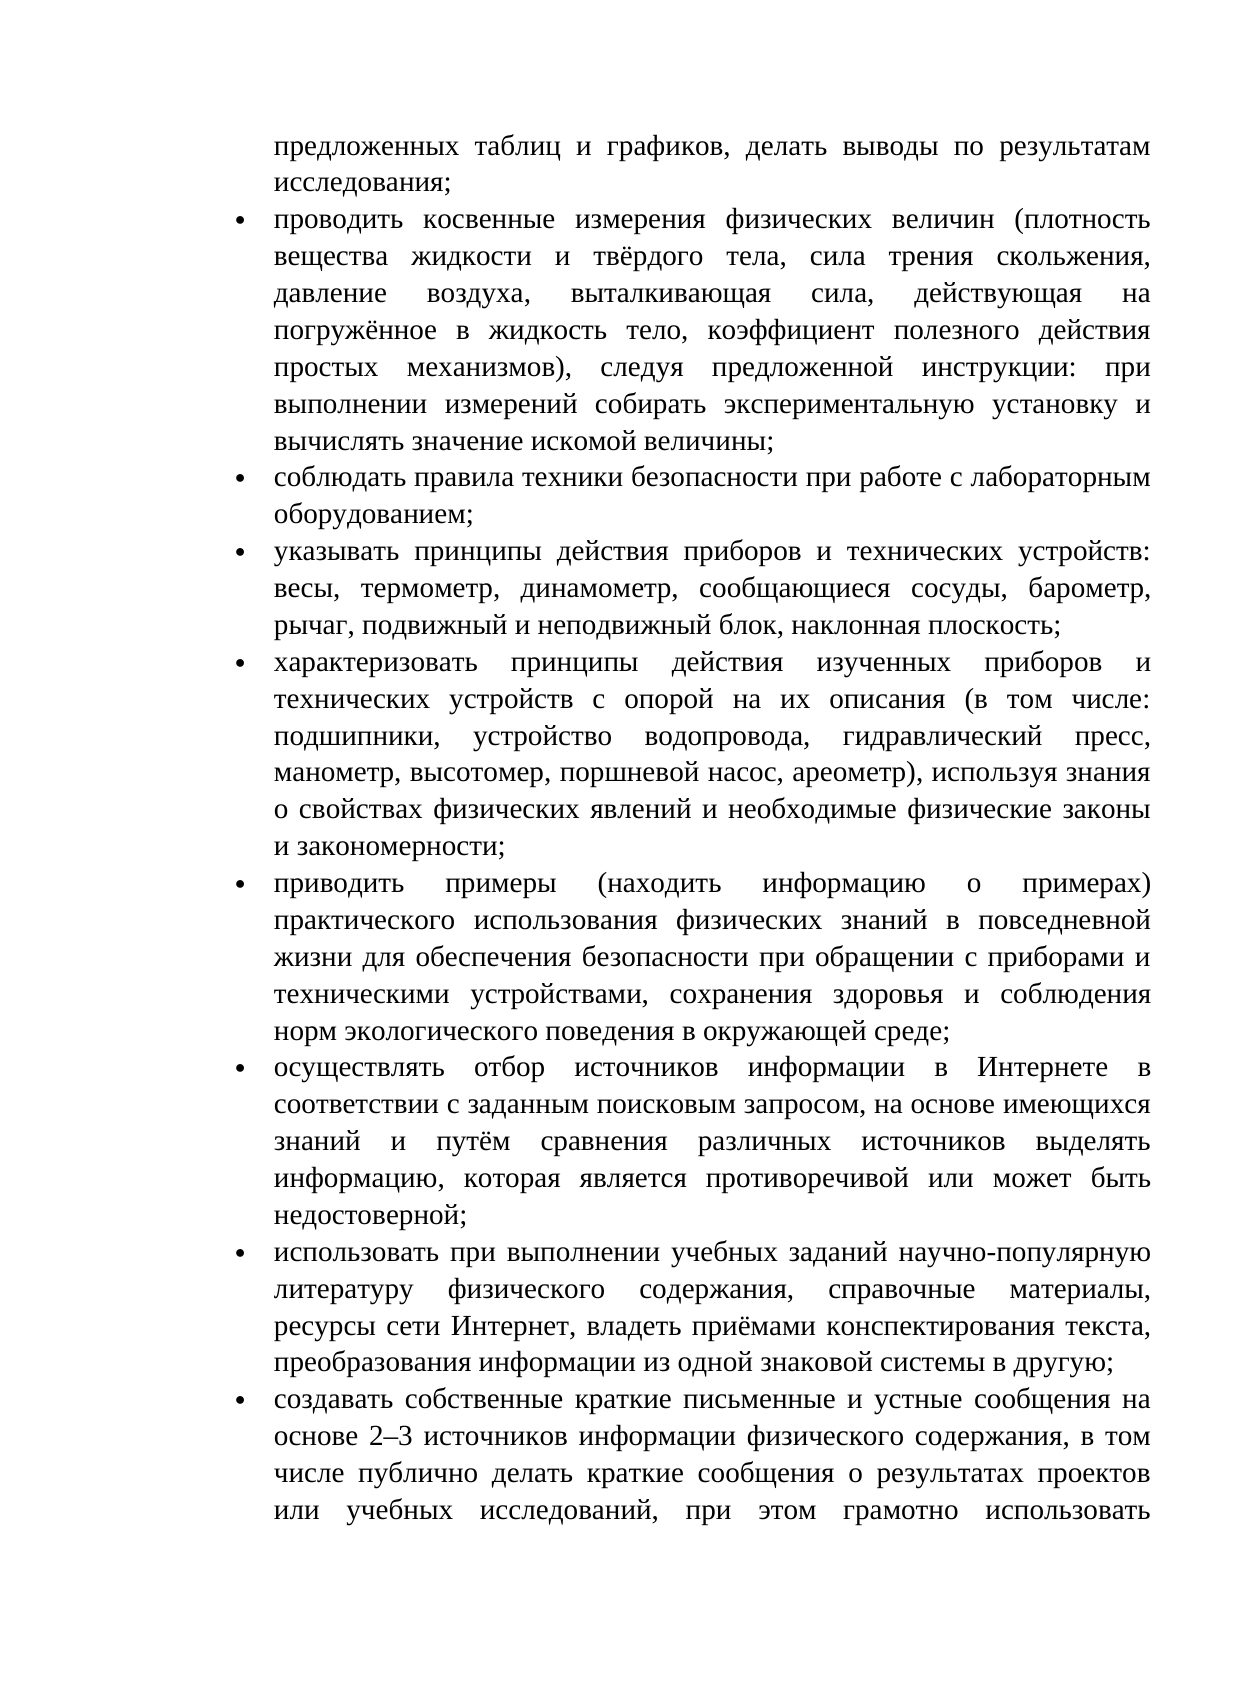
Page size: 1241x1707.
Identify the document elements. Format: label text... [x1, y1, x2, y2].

list приводить примеры (находить информацию о примерах) практического использования физических знаний в повседневной жизни для обеспечения безопасности при обращении с приборами и техническими устройствами, сохранения здоровья и соблюдения норм экологического поведения в окружающей среде; [236, 865, 1152, 1046]
list осуществлять отбор источников информации в Интернете в соответствии с заданным поисковым запросом, на основе имеющихся знаний и путём сравнения различных источников выделять информацию, которая является противоречивой или может быть недостоверной; [236, 1049, 1152, 1231]
list проводить косвенные измерения физических величин (плотность вещества жидкости и твёрдого тела, сила трения скольжения, давление воздуха, выталкивающая сила, действующая на погружённое в жидкость тело, коэффициент полезного действия простых механизмов), следуя предложенной инструкции: при выполнении измерений собирать экспериментальную установку и вычислять значение искомой величины; [236, 201, 1152, 456]
list указывать принципы действия приборов и технических устройств: весы, термометр, динамометр, сообщающиеся сосуды, барометр, рычаг, подвижный и неподвижный блок, наклонная плоскость; [236, 533, 1152, 641]
list соблюдать правила техники безопасности при работе с лабораторным оборудованием; [236, 459, 1152, 530]
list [236, 128, 1152, 198]
list характеризовать принципы действия изученных приборов и технических устройств с опорой на их описания (в том числе: подшипники, устройство водопровода, гидравлический пресс, манометр, высотомер, поршневой насос, ареометр), используя знания о свойствах физических явлений и необходимые физические законы и закономерности; [236, 644, 1152, 862]
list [236, 1381, 1152, 1526]
list использовать при выполнении учебных заданий научно-популярную литературу физического содержания, справочные материалы, ресурсы сети Интернет, владеть приёмами конспектирования текста, преобразования информации из одной знаковой системы в другую; [236, 1234, 1152, 1378]
